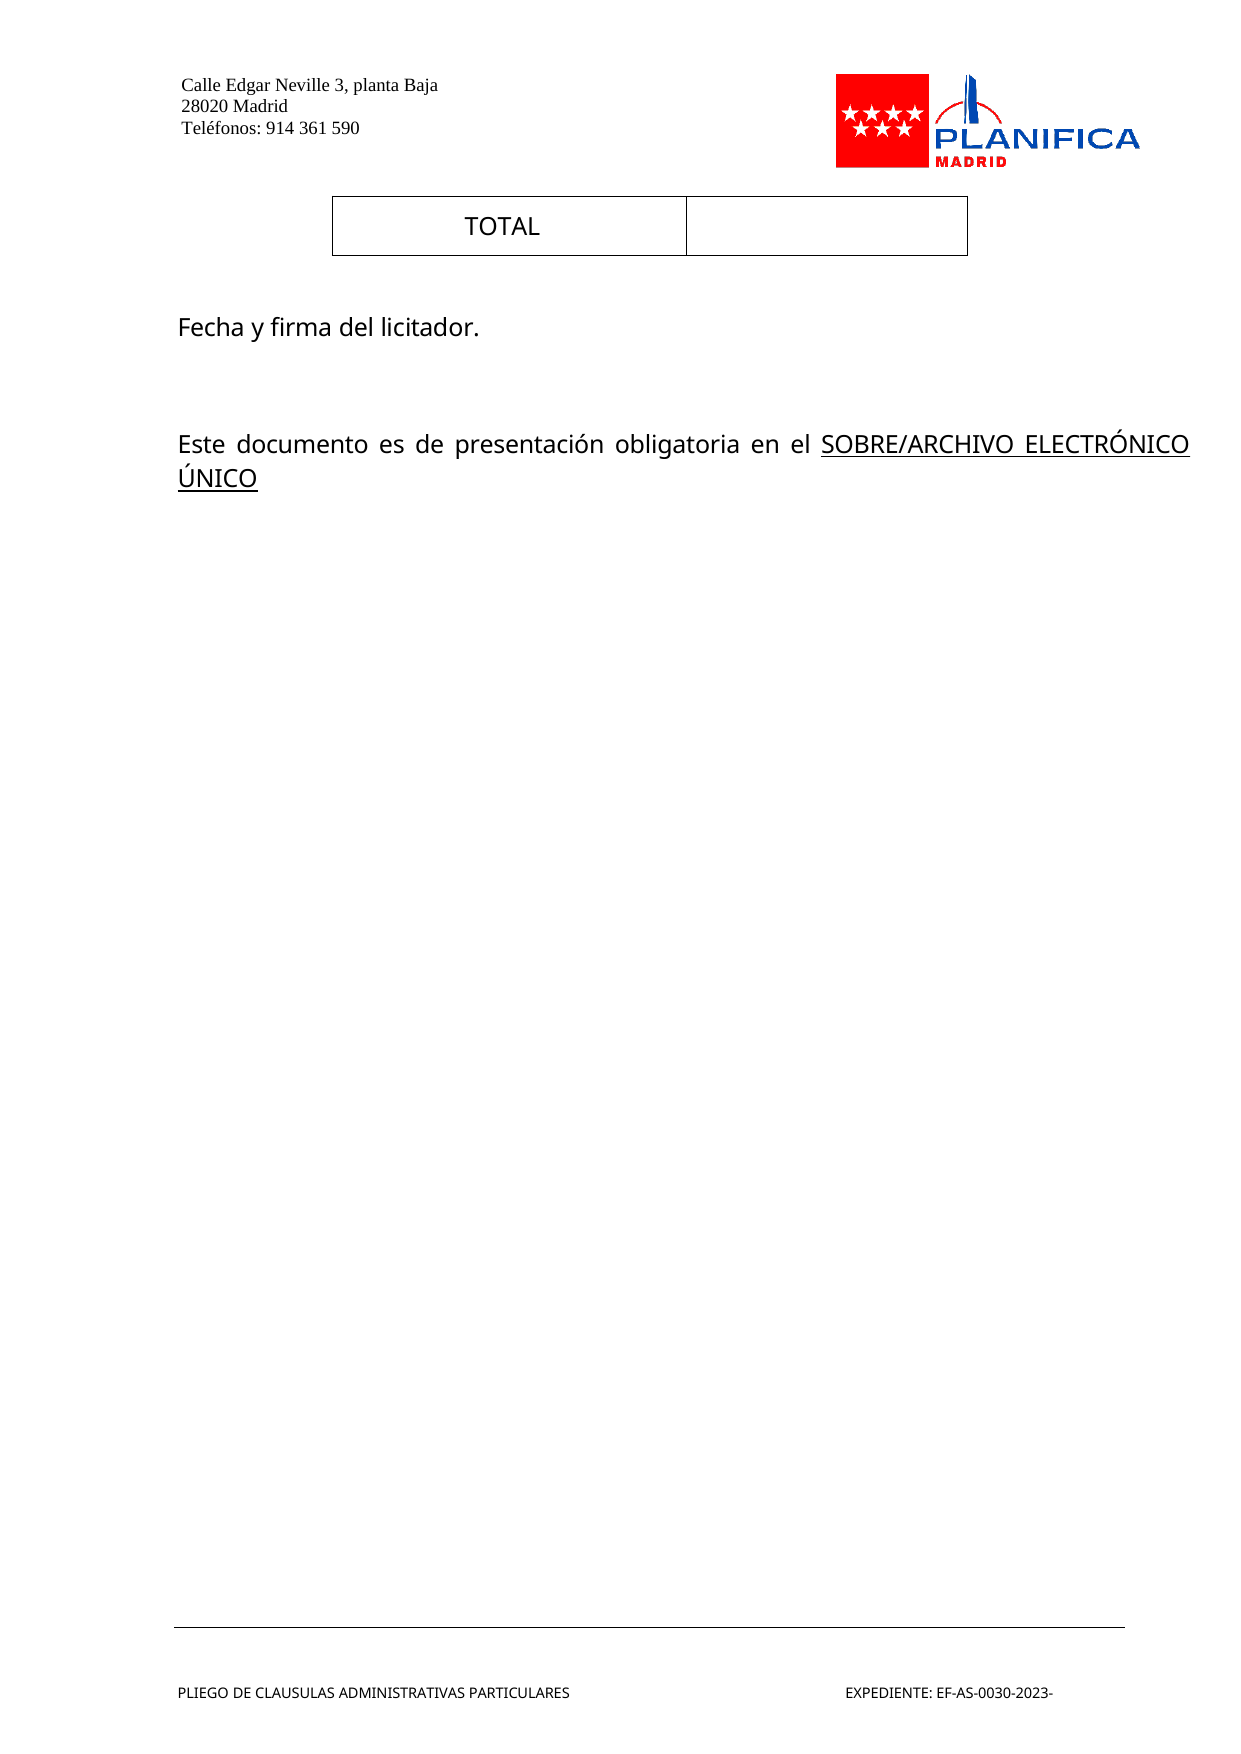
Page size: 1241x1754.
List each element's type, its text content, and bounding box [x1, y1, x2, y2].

text Fecha y firma del licitador. [177, 309, 1190, 343]
table_cell TOTAL [333, 197, 686, 255]
picture [835, 73, 1149, 168]
table_cell [687, 197, 967, 255]
text Este documento es de presentación obligatoria en el SOBRE/ARCHIVO ELECTRÓNICO ÚNICO [177, 427, 1190, 495]
